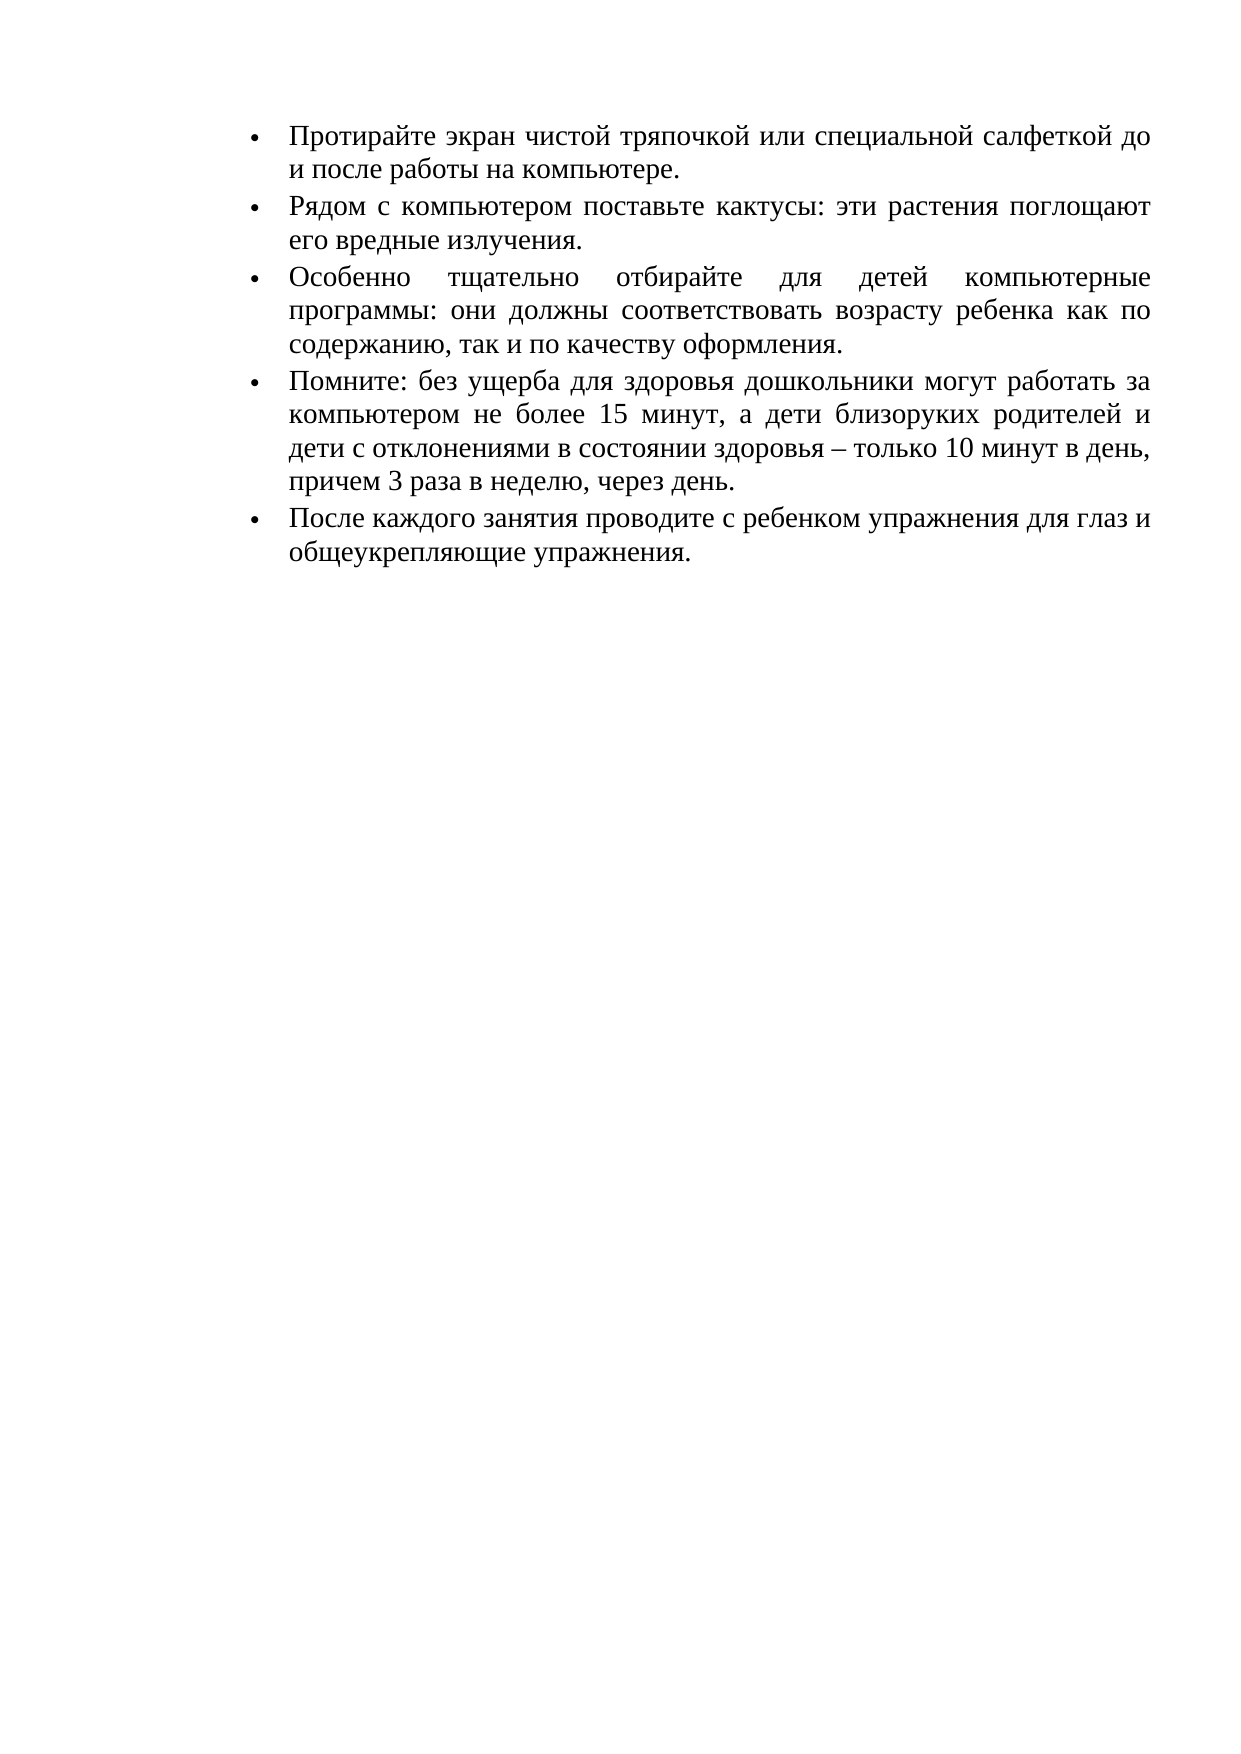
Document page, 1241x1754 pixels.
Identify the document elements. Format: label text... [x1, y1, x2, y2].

list Особенно тщательно отбирайте для детей компьютерные программы: они должны соответствовать возрасту ребенка как по содержанию, так и по качеству оформления. [251, 259, 1152, 359]
list Помните: без ущерба для здоровья дошкольники могут работать за компьютером не более 15 минут, а дети близоруких родителей и дети с отклонениями в состоянии здоровья – только 10 минут в день, причем 3 раза в неделю, через день. [251, 363, 1152, 497]
list Протирайте экран чистой тряпочкой или специальной салфеткой до и после работы на компьютере. [251, 118, 1152, 185]
list После каждого занятия проводите с ребенком упражнения для глаз и общеукрепляющие упражнения. [251, 500, 1152, 567]
list Рядом с компьютером поставьте кактусы: эти растения поглощают его вредные излучения. [251, 188, 1152, 256]
